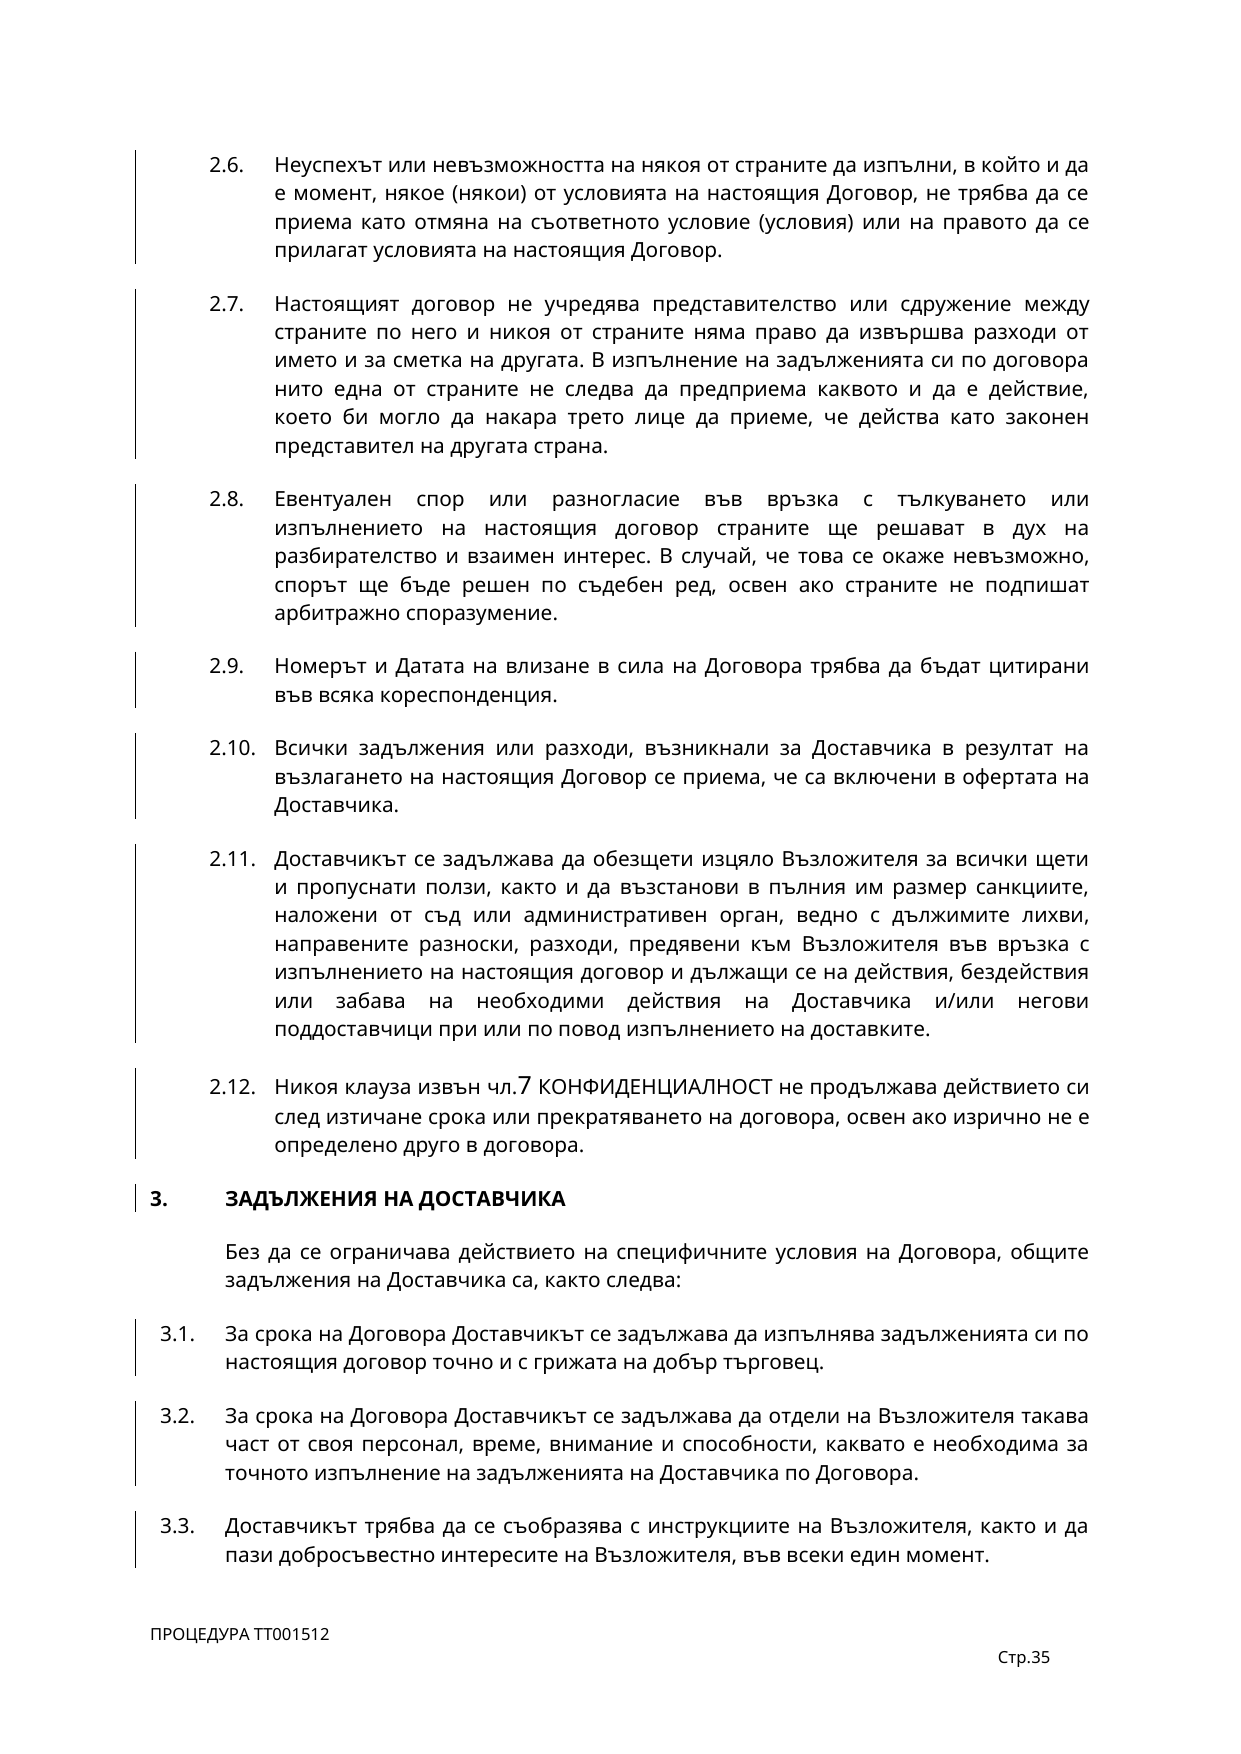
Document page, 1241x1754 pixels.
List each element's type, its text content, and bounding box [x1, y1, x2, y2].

text Без да се ограничава действието на специфичните условия на Договора, общите задължения на Доставчика са, както следва: [225, 1237, 1090, 1294]
list Неуспехът или невъзможността на някоя от страните да изпълни, в който и да е момент, някое (някои) от условията на настоящия Договор, не трябва да се приема като отмяна на съответното условие (условия) или на правото да се прилагат условията на настоящия Договор. [209, 150, 1090, 264]
list Доставчикът се задължава да обезщети изцяло Възложителя за всички щети и пропуснати ползи, както и да възстанови в пълния им размер санкциите, наложени от съд или административен орган, ведно с дължимите лихви, направените разноски, разходи, предявени към Възложителя във връзка с изпълнението на настоящия договор и дължащи се на действия, бездействия или забава на необходими действия на Доставчика и/или негови поддоставчици при или по повод изпълнението на доставките. [209, 844, 1090, 1043]
list Евентуален спор или разногласие във връзка с тълкуването или изпълнението на настоящия договор страните ще решават в дух на разбирателство и взаимен интерес. В случай, че това се окаже невъзможно, спорът ще бъде решен по съдебен ред, освен ако страните не подпишат арбитражно споразумение. [209, 484, 1090, 627]
list ЗАДЪЛЖЕНИЯ НА ДОСТАВЧИКА [150, 1184, 1090, 1212]
list Всички задължения или разходи, възникнали за Доставчика в резултат на възлагането на настоящия Договор се приема, че са включени в офертата на Доставчика. [209, 733, 1090, 819]
list За срока на Договора Доставчикът се задължава да отдели на Възложителя такава част от своя персонал, време, внимание и способности, каквато е необходима за точното изпълнение на задълженията на Доставчика по Договора. [160, 1401, 1090, 1486]
list Настоящият договор не учредява представителство или сдружение между страните по него и никоя от страните няма право да извършва разходи от името и за сметка на другата. В изпълнение на задълженията си по договора нито една от страните не следва да предприема каквото и да е действие, което би могло да накара трето лице да приеме, че действа като законен представител на другата страна. [209, 289, 1090, 459]
list Доставчикът трябва да се съобразява с инструкциите на Възложителя, както и да пази добросъвестно интересите на Възложителя, във всеки един момент. [160, 1511, 1090, 1568]
list Никоя клауза извън чл.7 КОНФИДЕНЦИАЛНОСТ не продължава действието си след изтичане срока или прекратяването на договора, освен ако изрично не е определено друго в договора. [209, 1068, 1090, 1159]
list Номерът и Датата на влизане в сила на Договора трябва да бъдат цитирани във всяка кореспонденция. [209, 652, 1090, 708]
list За срока на Договора Доставчикът се задължава да изпълнява задълженията си по настоящия договор точно и с грижата на добър търговец. [160, 1319, 1090, 1376]
